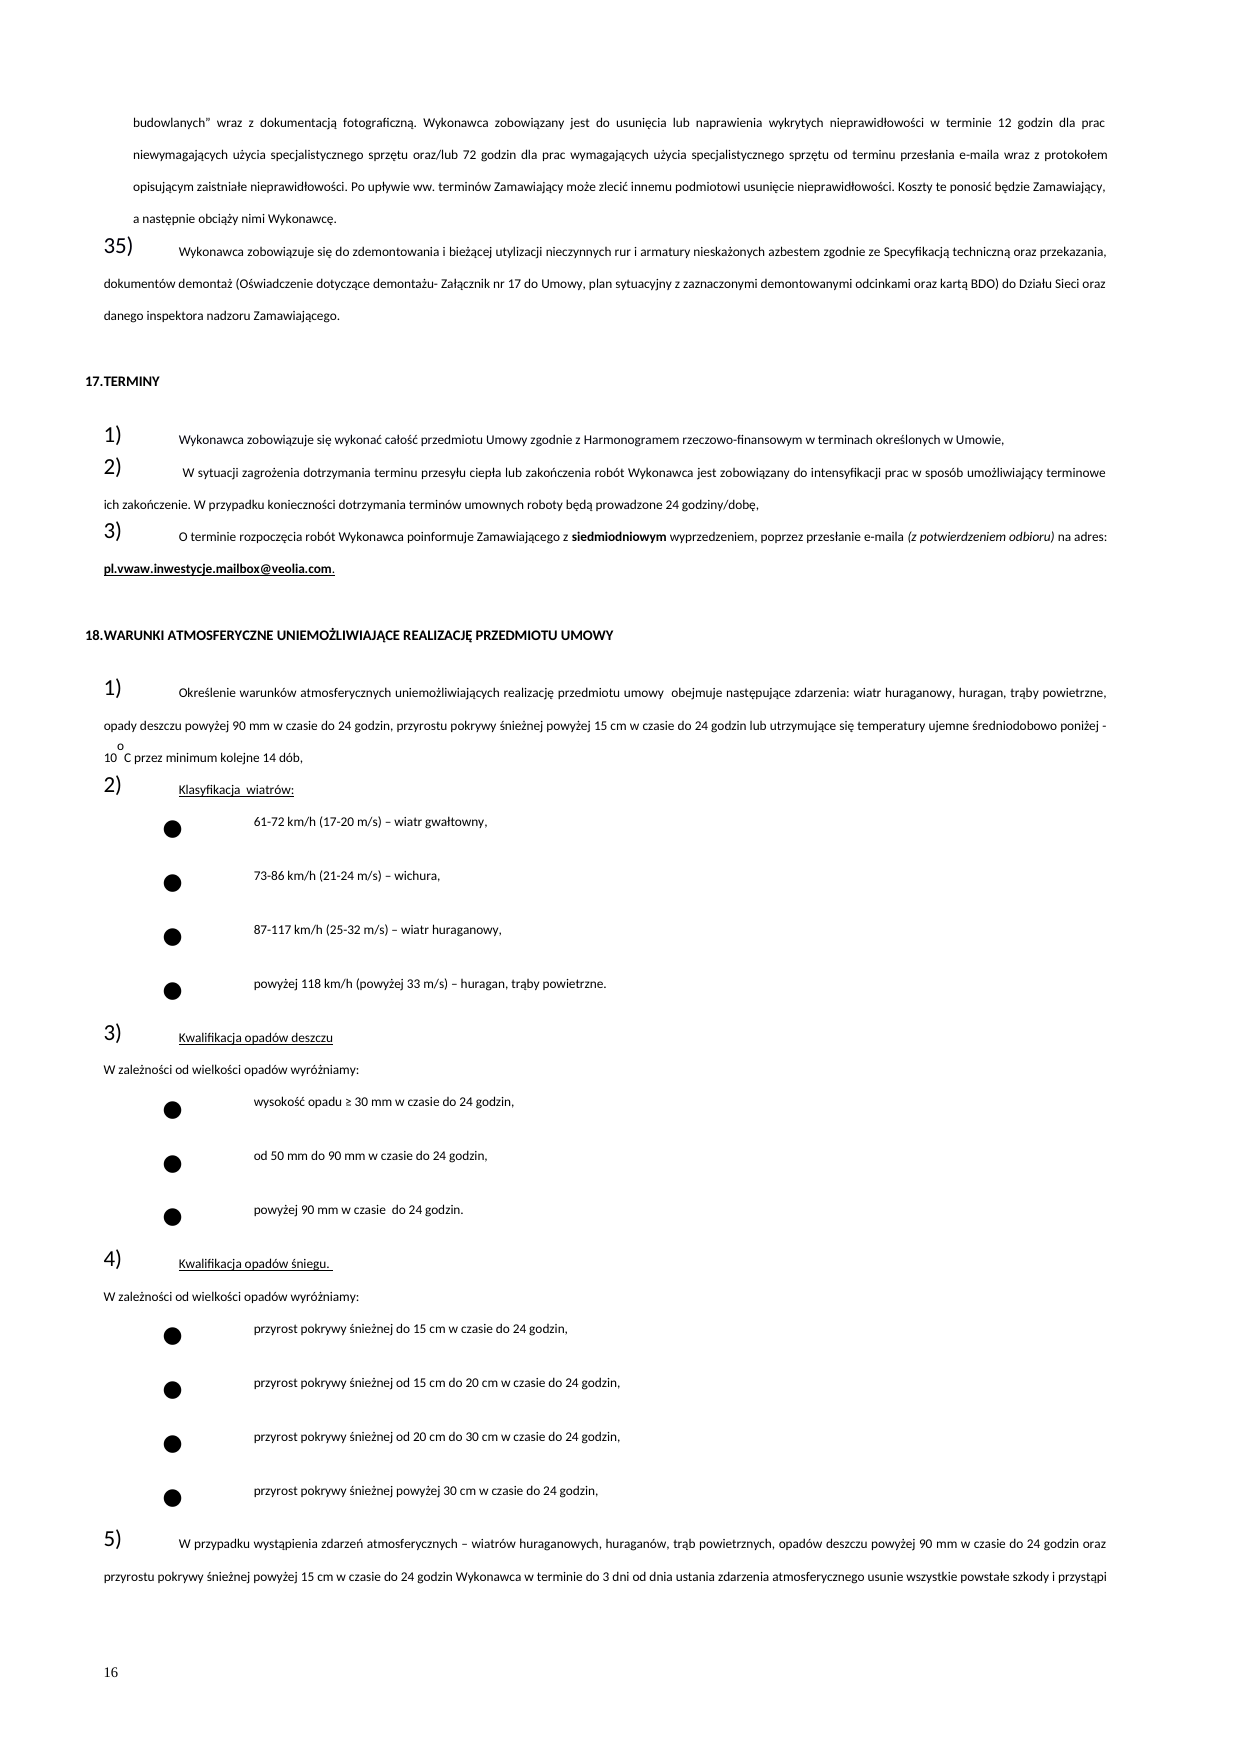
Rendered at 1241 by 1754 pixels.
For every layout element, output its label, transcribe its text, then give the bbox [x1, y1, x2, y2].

list W sytuacji zagrożenia dotrzymania terminu przesyłu ciepła lub zakończenia robót Wykonawca jest zobowiązany do intensyfikacji prac w sposób umożliwiający terminowe ich zakończenie. W przypadku konieczności dotrzymania terminów umownych roboty będą prowadzone 24 godziny/dobę, [103, 452, 1107, 512]
list WARUNKI ATMOSFERYCZNE UNIEMOŻLIWIAJĄCE REALIZACJĘ PRZEDMIOTU UMOWY [103, 613, 1107, 644]
list przyrost pokrywy śnieżnej od 15 cm do 20 cm w czasie do 24 godzin, [162, 1362, 1107, 1409]
list 73-86 km/h (21-24 m/s) – wichura, [162, 856, 1107, 903]
list Wykonawca zobowiązuje się do zdemontowania i bieżącej utylizacji nieczynnych rur i armatury nieskażonych azbestem zgodnie ze Specyfikacją techniczną oraz przekazania, dokumentów demontaż (Oświadczenie dotyczące demontażu- Załącznik nr 17 do Umowy, plan sytuacyjny z zaznaczonymi demontowanymi odcinkami oraz kartą BDO) do Działu Sieci oraz danego inspektora nadzoru Zamawiającego. [103, 231, 1107, 324]
list TERMINY [103, 360, 1107, 391]
list przyrost pokrywy śnieżnej do 15 cm w czasie do 24 godzin, [162, 1308, 1107, 1355]
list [103, 1524, 1107, 1584]
list O terminie rozpoczęcia robót Wykonawca poinformuje Zamawiającego z siedmiodniowym wyprzedzeniem, poprzez przesłanie e-maila (z potwierdzeniem odbioru) na adres: pl.vwaw.inwestycje.mailbox@veolia.com. [103, 517, 1107, 577]
list powyżej 118 km/h (powyżej 33 m/s) – huragan, trąby powietrzne. [162, 964, 1107, 1011]
list przyrost pokrywy śnieżnej powyżej 30 cm w czasie do 24 godzin, [162, 1470, 1107, 1517]
list Określenie warunków atmosferycznych uniemożliwiających realizację przedmiotu umowy obejmuje następujące zdarzenia: wiatr huraganowy, huragan, trąby powietrzne, opady deszczu powyżej 90 mm w czasie do 24 godzin, przyrostu pokrywy śnieżnej powyżej 15 cm w czasie do 24 godzin lub utrzymujące się temperatury ujemne średniodobowo poniżej -10oC przez minimum kolejne 14 dób, [103, 673, 1108, 766]
list Kwalifikacja opadów deszczu [103, 1018, 1107, 1046]
list 87-117 km/h (25-32 m/s) – wiatr huraganowy, [162, 910, 1107, 957]
text W zależności od wielkości opadów wyróżniamy: [103, 1276, 1107, 1304]
list wysokość opadu ≥ 30 mm w czasie do 24 godzin, [162, 1082, 1107, 1129]
text W zależności od wielkości opadów wyróżniamy: [103, 1050, 1107, 1078]
list Klasyfikacja wiatrów: [103, 770, 1107, 798]
list 61-72 km/h (17-20 m/s) – wiatr gwałtowny, [162, 802, 1107, 849]
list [133, 102, 1107, 227]
list powyżej 90 mm w czasie do 24 godzin. [162, 1190, 1107, 1237]
list Wykonawca zobowiązuje się wykonać całość przedmiotu Umowy zgodnie z Harmonogramem rzeczowo-finansowym w terminach określonych w Umowie, [103, 420, 1107, 448]
list od 50 mm do 90 mm w czasie do 24 godzin, [162, 1136, 1107, 1183]
list Kwalifikacja opadów śniegu. [103, 1244, 1107, 1272]
list przyrost pokrywy śnieżnej od 20 cm do 30 cm w czasie do 24 godzin, [162, 1416, 1107, 1463]
